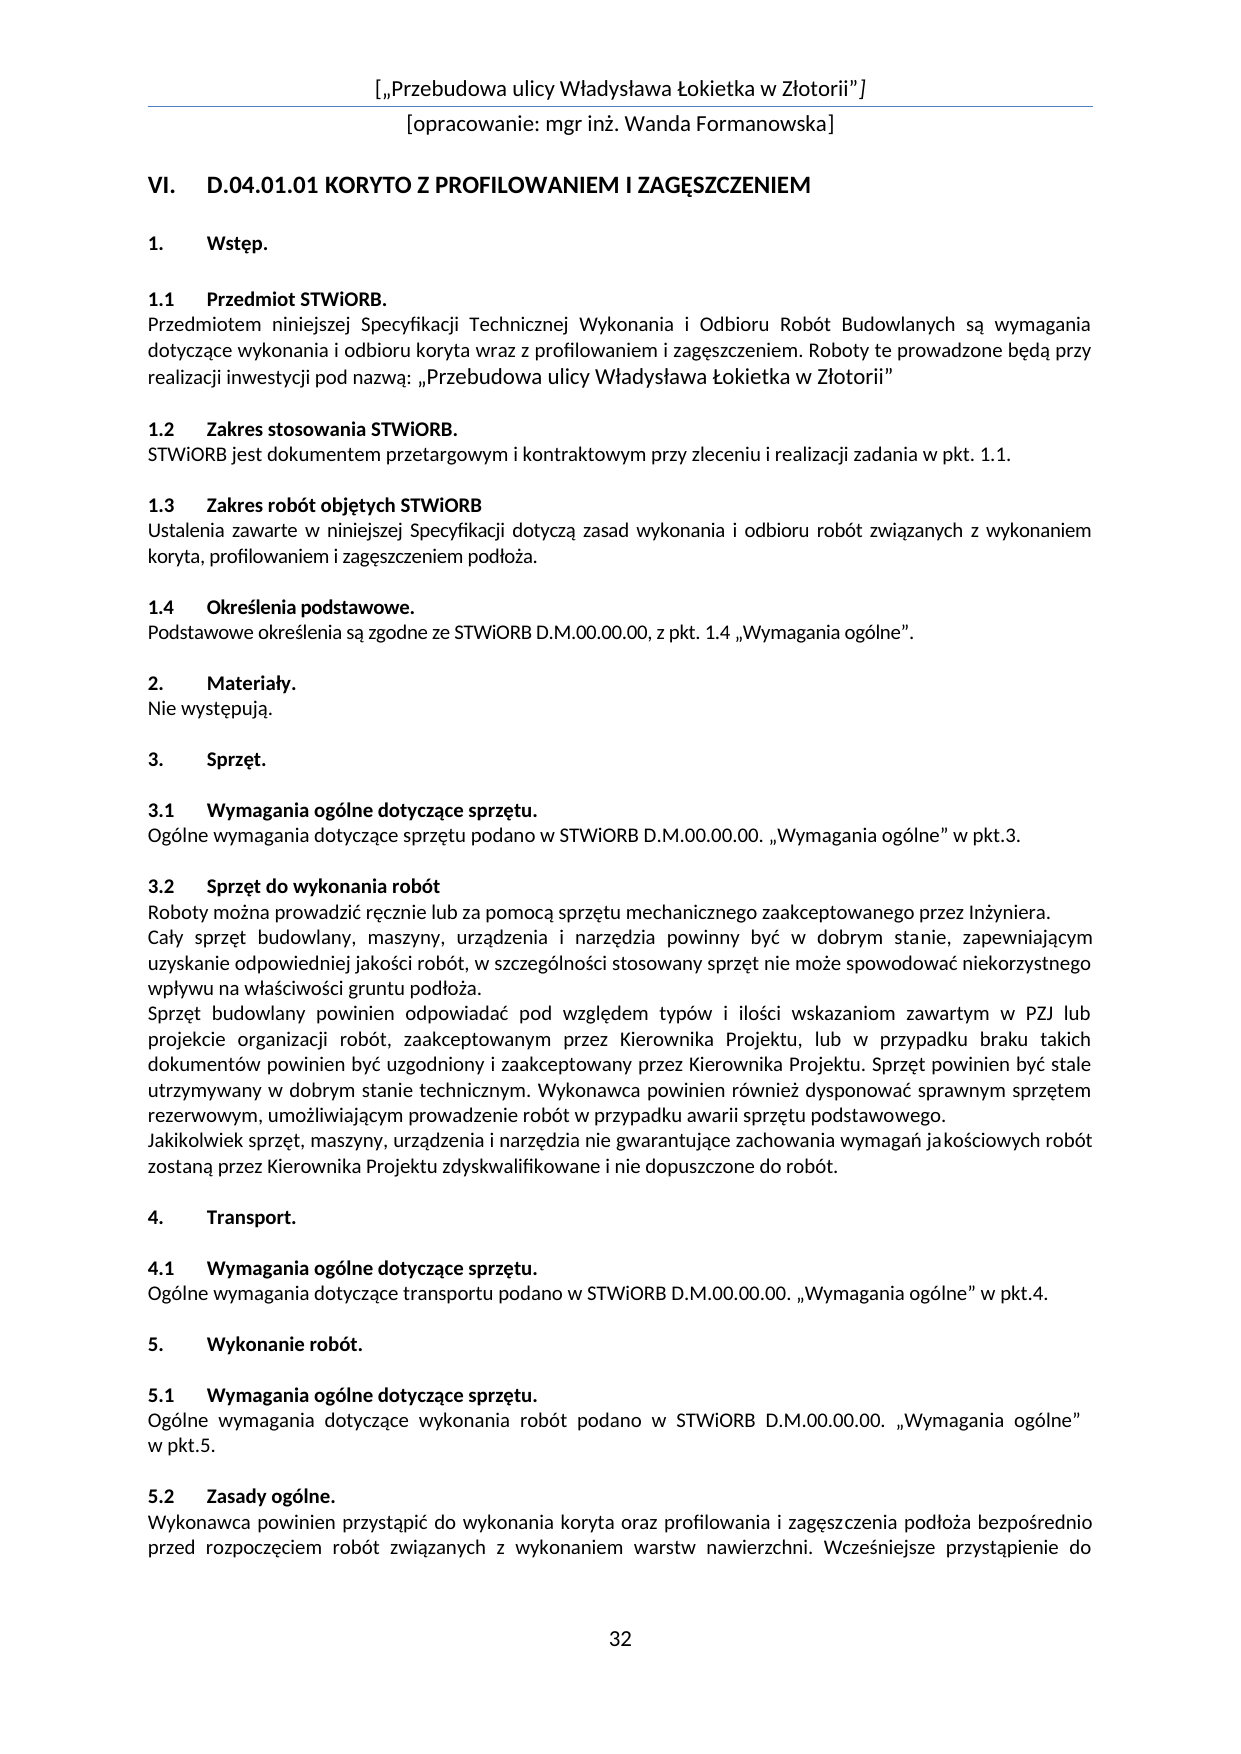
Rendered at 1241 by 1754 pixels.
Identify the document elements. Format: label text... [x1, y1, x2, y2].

text 1.4 Określenia podstawowe. [148, 594, 1093, 619]
text Ogólne wymagania dotyczące transportu podano w STWiORB D.M.00.00.00. „Wymagania ogólne” w pkt.4. [148, 1280, 1093, 1306]
text Ustalenia zawarte w niniejszej Specyfikacji dotyczą zasad wykonania i odbioru robót związanych z wykonaniem koryta, profilowaniem i zagęszczeniem podłoża. [148, 518, 1093, 568]
list D.04.01.01 KORYTO Z PROFILOWANIEM I ZAGĘSZCZENIEM [148, 169, 1093, 200]
text Jakikolwiek sprzęt, maszyny, urządzenia i narzędzia nie gwarantujące zachowania wymagań jakościowych robót zostaną przez Kierownika Projektu zdyskwalifikowane i nie dopuszczone do robót. [148, 1128, 1093, 1178]
list Wykonanie robót. [148, 1331, 1093, 1356]
text Nie występują. [148, 696, 1093, 721]
list Materiały. [148, 670, 1093, 696]
text 3.1 Wymagania ogólne dotyczące sprzętu. [148, 797, 1093, 823]
text 3.2 Sprzęt do wykonania robót [148, 873, 1093, 899]
text 5.1 Wymagania ogólne dotyczące sprzętu. [148, 1382, 1093, 1407]
text Cały sprzęt budowlany, maszyny, urządzenia i narzędzia powinny być w dobrym stanie, zapewniającym uzyskanie odpowiedniej jakości robót, w szczególności stosowany sprzęt nie może spowodować niekorzystnego wpływu na właściwości gruntu podłoża. [148, 924, 1093, 1001]
list Transport. [148, 1204, 1093, 1229]
text 5.2 Zasady ogólne. [148, 1483, 1093, 1509]
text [148, 1509, 1093, 1560]
text Przedmiotem niniejszej Specyfikacji Technicznej Wykonania i Odbioru Robót Budowlanych są wymagania dotyczące wykonania i odbioru koryta wraz z profilowaniem i zagęszczeniem. Roboty te prowadzone będą przy realizacji inwestycji pod nazwą: [148, 312, 1093, 391]
text STWiORB jest dokumentem przetargowym i kontraktowym przy zleceniu i realizacji zadania w pkt. 1.1. [148, 441, 1093, 467]
text Roboty można prowadzić ręcznie lub za pomocą sprzętu mechanicznego zaakceptowanego przez Inżyniera. [148, 899, 1093, 924]
text Sprzęt budowlany powinien odpowiadać pod względem typów i ilości wskazaniom zawartym w PZJ lub projekcie organizacji robót, zaakceptowanym przez Kierownika Projektu, lub w przypadku braku takich dokumentów powinien być uzgodniony i zaakceptowany przez Kierownika Projektu. Sprzęt powinien być stale utrzymywany w dobrym stanie technicznym. Wykonawca powinien również dysponować sprawnym sprzętem rezerwowym, umożliwiającym prowadzenie robót w przypadku awarii sprzętu podstawowego. [148, 1001, 1093, 1128]
list Sprzęt. [148, 746, 1093, 772]
text Ogólne wymagania dotyczące wykonania robót podano w STWiORB D.M.00.00.00. „Wymagania ogólne” w pkt.5. [148, 1407, 1093, 1458]
text Ogólne wymagania dotyczące sprzętu podano w STWiORB D.M.00.00.00. „Wymagania ogólne” w pkt.3. [148, 823, 1093, 848]
list Przedmiot STWiORB. [148, 286, 1093, 312]
text Podstawowe określenia są zgodne ze STWiORB D.M.00.00.00, z pkt. 1.4 „Wymagania ogólne”. [148, 619, 1093, 645]
list Wstęp. [148, 230, 1093, 256]
text 1.3 Zakres robót objętych STWiORB [148, 492, 1093, 518]
text 1.2 Zakres stosowania STWiORB. [148, 416, 1093, 441]
text 4.1 Wymagania ogólne dotyczące sprzętu. [148, 1255, 1093, 1280]
